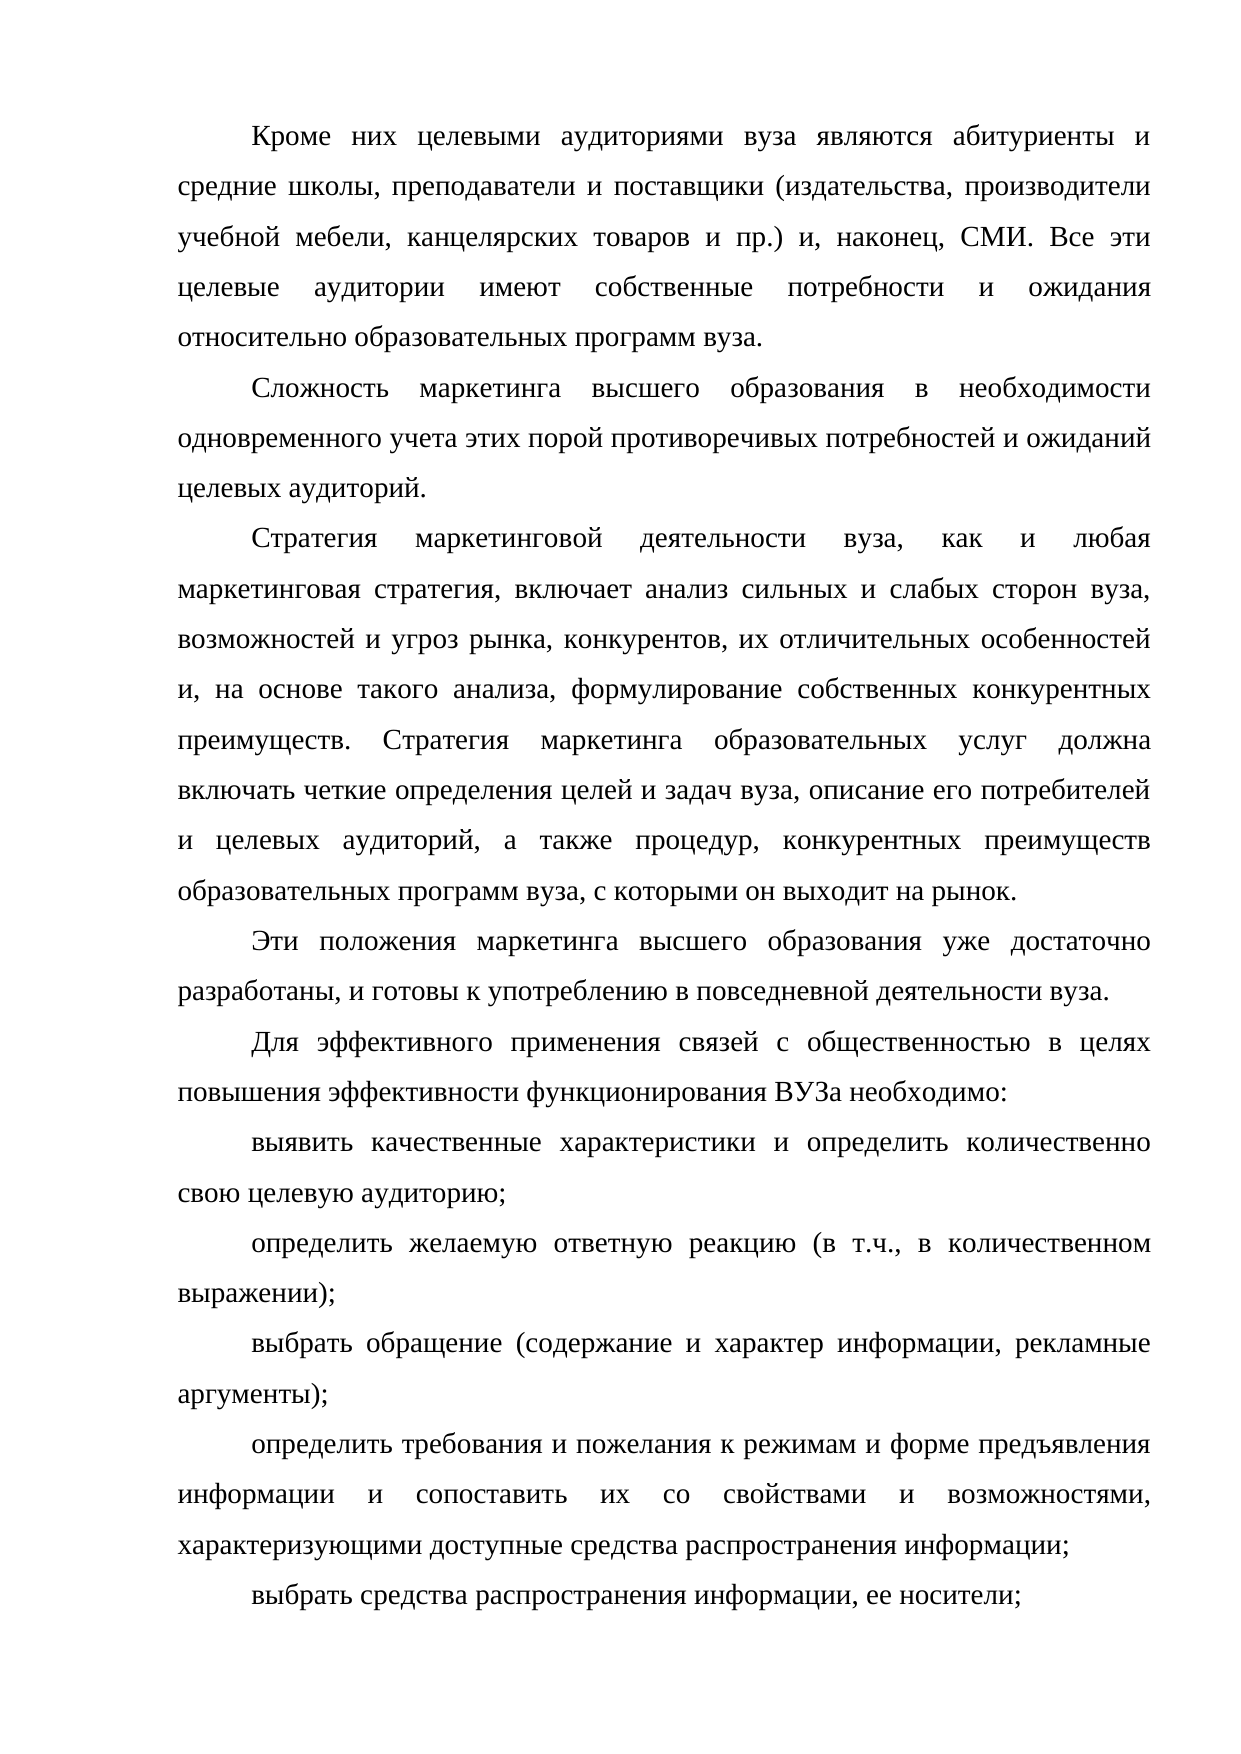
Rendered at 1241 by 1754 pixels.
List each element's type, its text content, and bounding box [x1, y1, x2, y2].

text определить требования и пожелания к режимам и форме предъявления информации и сопоставить их со свойствами и возможностями, характеризующими доступные средства распространения информации; [177, 1426, 1152, 1560]
text Стратегия маркетинговой деятельности вуза, как и любая маркетинговая стратегия, включает анализ сильных и слабых сторон вуза, возможностей и угроз рынка, конкурентов, их отличительных особенностей и, на основе такого анализа, формулирование собственных конкурентных преимуществ. Стратегия маркетинга образовательных услуг должна включать четкие определения целей и задач вуза, описание его потребителей и целевых аудиторий, а также процедур, конкурентных преимуществ образовательных программ вуза, с которыми он выходит на рынок. [177, 521, 1152, 906]
text выявить качественные характеристики и определить количественно свою целевую аудиторию; [177, 1124, 1152, 1208]
text определить желаемую ответную реакцию (в т.ч., в количественном выражении); [177, 1225, 1152, 1309]
text Для эффективного применения связей с общественностью в целях повышения эффективности функционирования ВУЗа необходимо: [177, 1024, 1152, 1108]
text выбрать средства распространения информации, ее носители; [177, 1577, 1152, 1611]
text Сложность маркетинга высшего образования в необходимости одновременного учета этих порой противоречивых потребностей и ожиданий целевых аудиторий. [177, 370, 1152, 504]
text выбрать обращение (содержание и характер информации, рекламные аргументы); [177, 1326, 1152, 1409]
text Кроме них целевыми аудиториями вуза являются абитуриенты и средние школы, преподаватели и поставщики (издательства, производители учебной мебели, канцелярских товаров и пр.) и, наконец, СМИ. Все эти целевые аудитории имеют собственные потребности и ожидания относительно образовательных программ вуза. [177, 118, 1152, 353]
text Эти положения маркетинга высшего образования уже достаточно разработаны, и готовы к употреблению в повседневной деятельности вуза. [177, 923, 1152, 1007]
